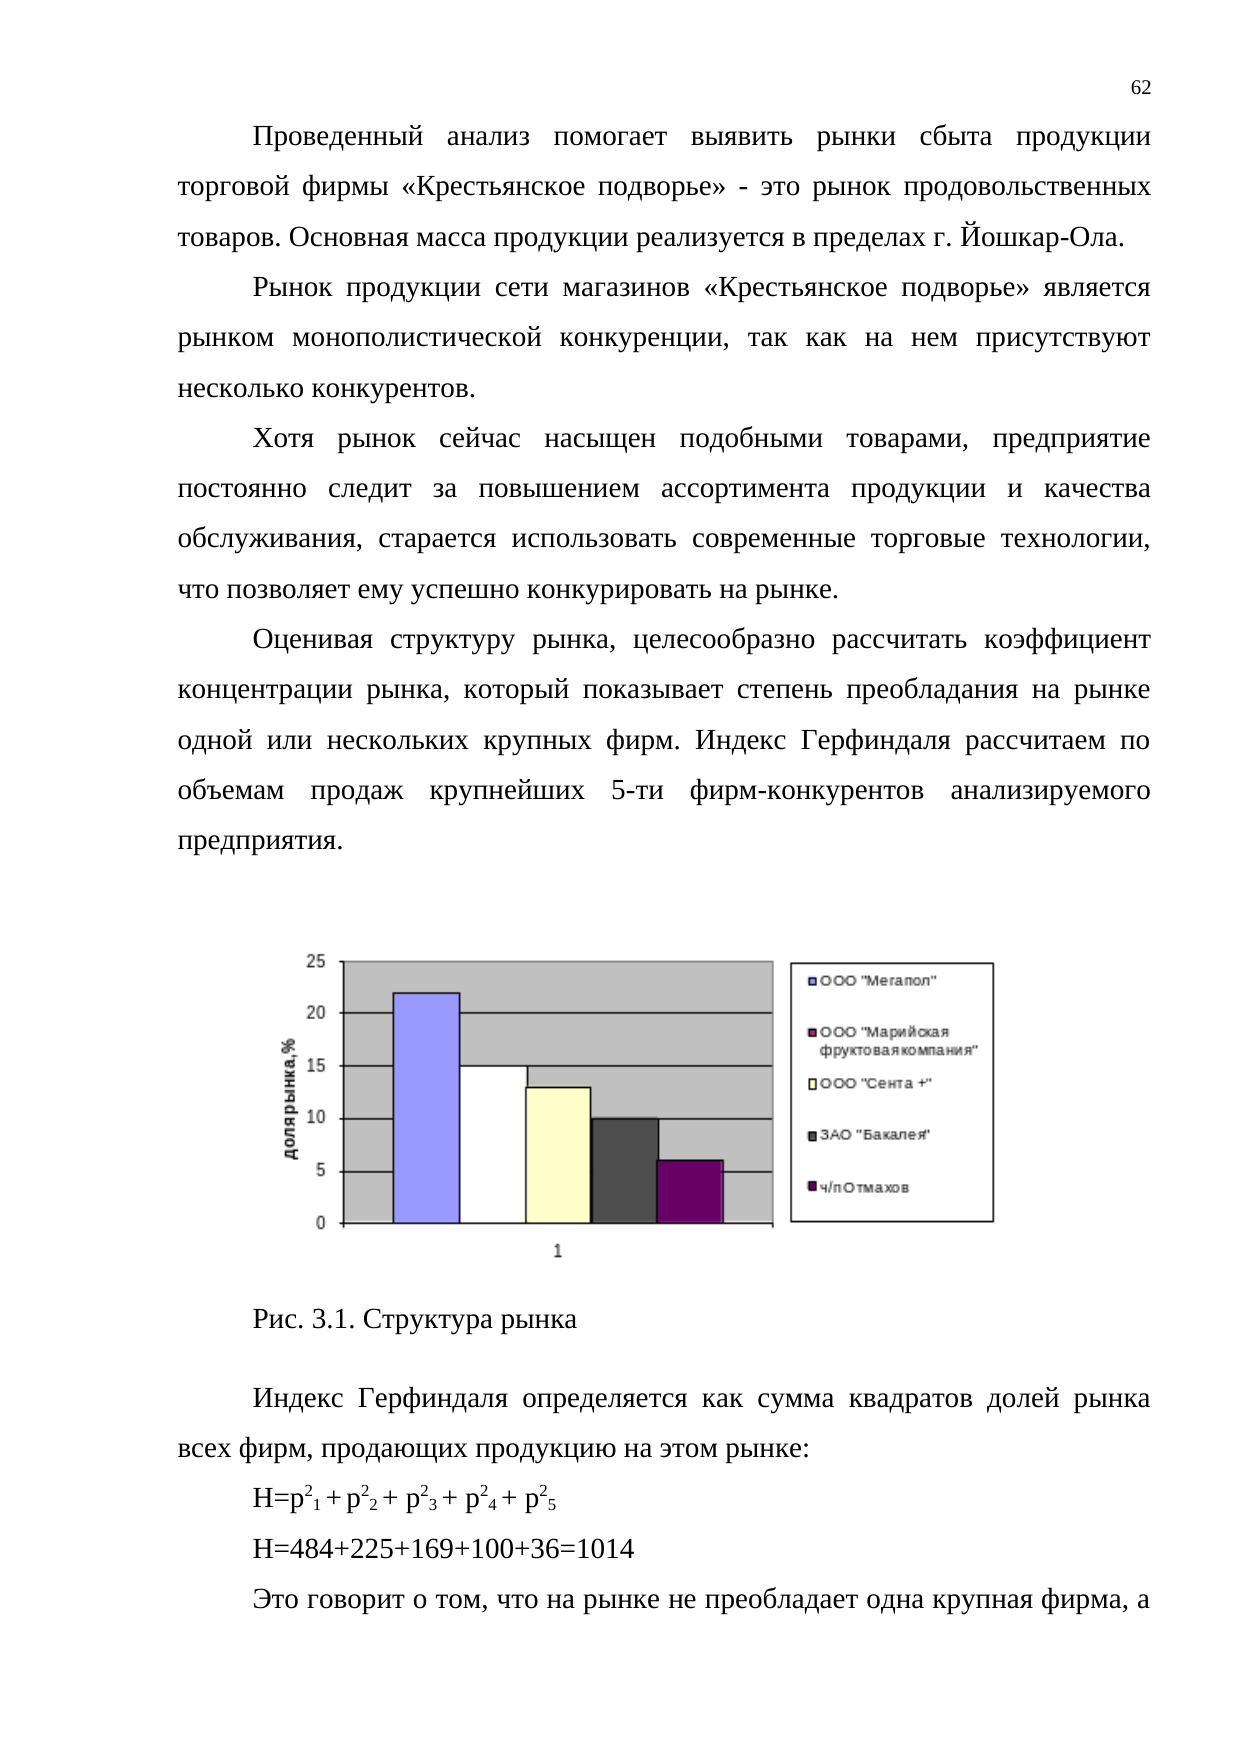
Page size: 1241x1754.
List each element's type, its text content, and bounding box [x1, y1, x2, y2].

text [177, 1581, 1152, 1614]
text Индекс Герфиндаля определяется как сумма квадратов долей рынка всех фирм, продающих продукцию на этом рынке: [177, 1380, 1152, 1464]
text Проведенный анализ помогает выявить рынки сбыта продукции торговой фирмы «Крестьянское подворье» - это рынок продовольственных товаров. Основная масса продукции реализуется в пределах г. Йошкар-Ола. [177, 118, 1152, 252]
text Н=р21 + р22 + р23 + р24 + р25 [177, 1480, 1152, 1514]
text Рис. 3.1. Структура рынка [177, 1301, 1152, 1334]
text Рынок продукции сети магазинов «Крестьянское подворье» является рынком монополистической конкуренции, так как на нем присутствуют несколько конкурентов. [177, 269, 1152, 403]
text Оценивая структуру рынка, целесообразно рассчитать коэффициент концентрации рынка, который показывает степень преобладания на рынке одной или нескольких крупных фирм. Индекс Герфиндаля рассчитаем по объемам продаж крупнейших 5-ти фирм-конкурентов анализируемого предприятия. [177, 621, 1152, 856]
subtitle Н=484+225+169+100+36=1014 [177, 1531, 1152, 1564]
text Хотя рынок сейчас насыщен подобными товарами, предприятие постоянно следит за повышением ассортимента продукции и качества обслуживания, старается использовать современные торговые технологии, что позволяет ему успешно конкурировать на рынке. [177, 420, 1152, 604]
